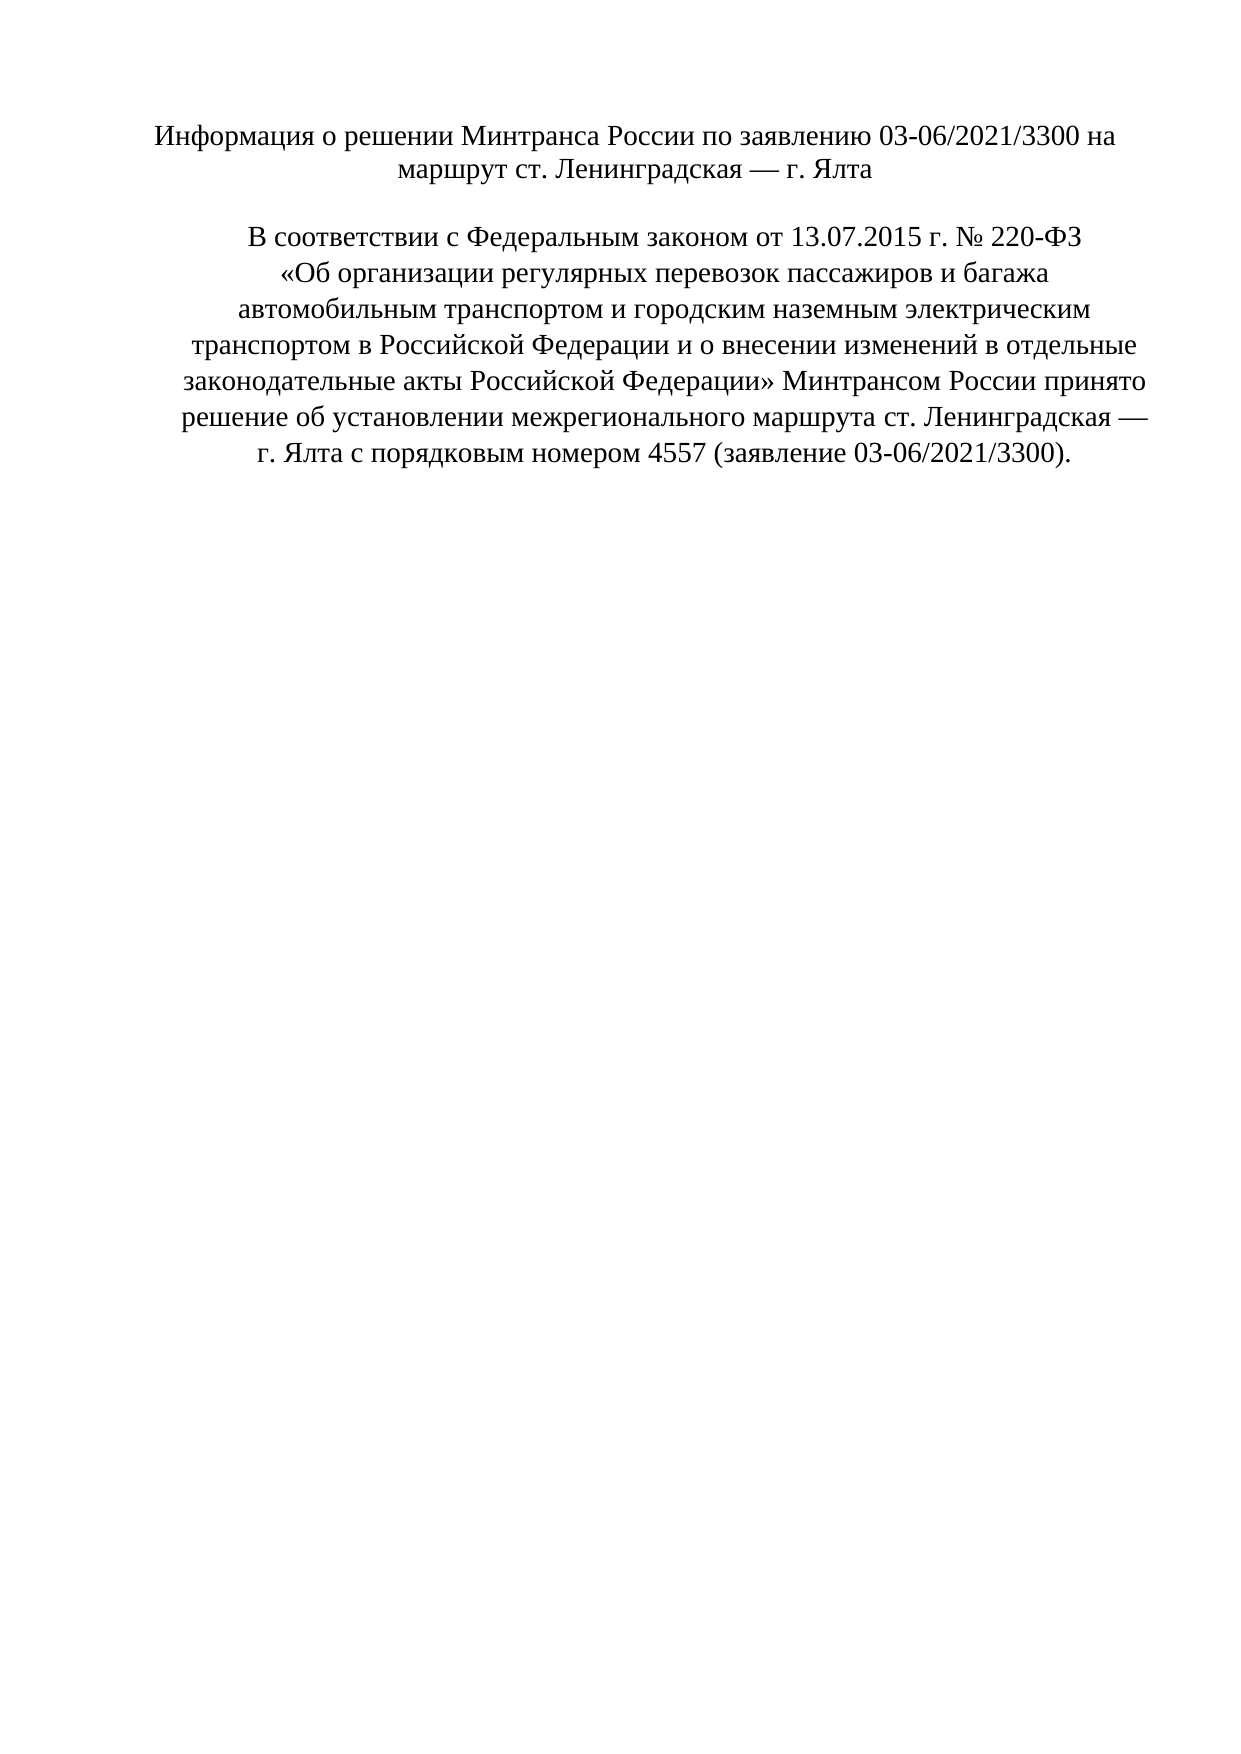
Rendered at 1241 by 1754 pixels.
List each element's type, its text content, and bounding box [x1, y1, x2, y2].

text Информация о решении Минтранса России по заявлению 03-06/2021/3300 на маршрут ст. Ленинградская — г. Ялта [118, 118, 1152, 185]
text В соответствии с Федеральным законом от 13.07.2015 г. № 220-ФЗ «Об организации регулярных перевозок пассажиров и багажа автомобильным транспортом и городским наземным электрическим транспортом в Российской Федерации и о внесении изменений в отдельные законодательные акты Российской Федерации» Минтрансом России принято решение об установлении межрегионального маршрута ст. Ленинградская — г. Ялта с порядковым номером 4557 (заявление 03-06/2021/3300). [177, 219, 1152, 469]
